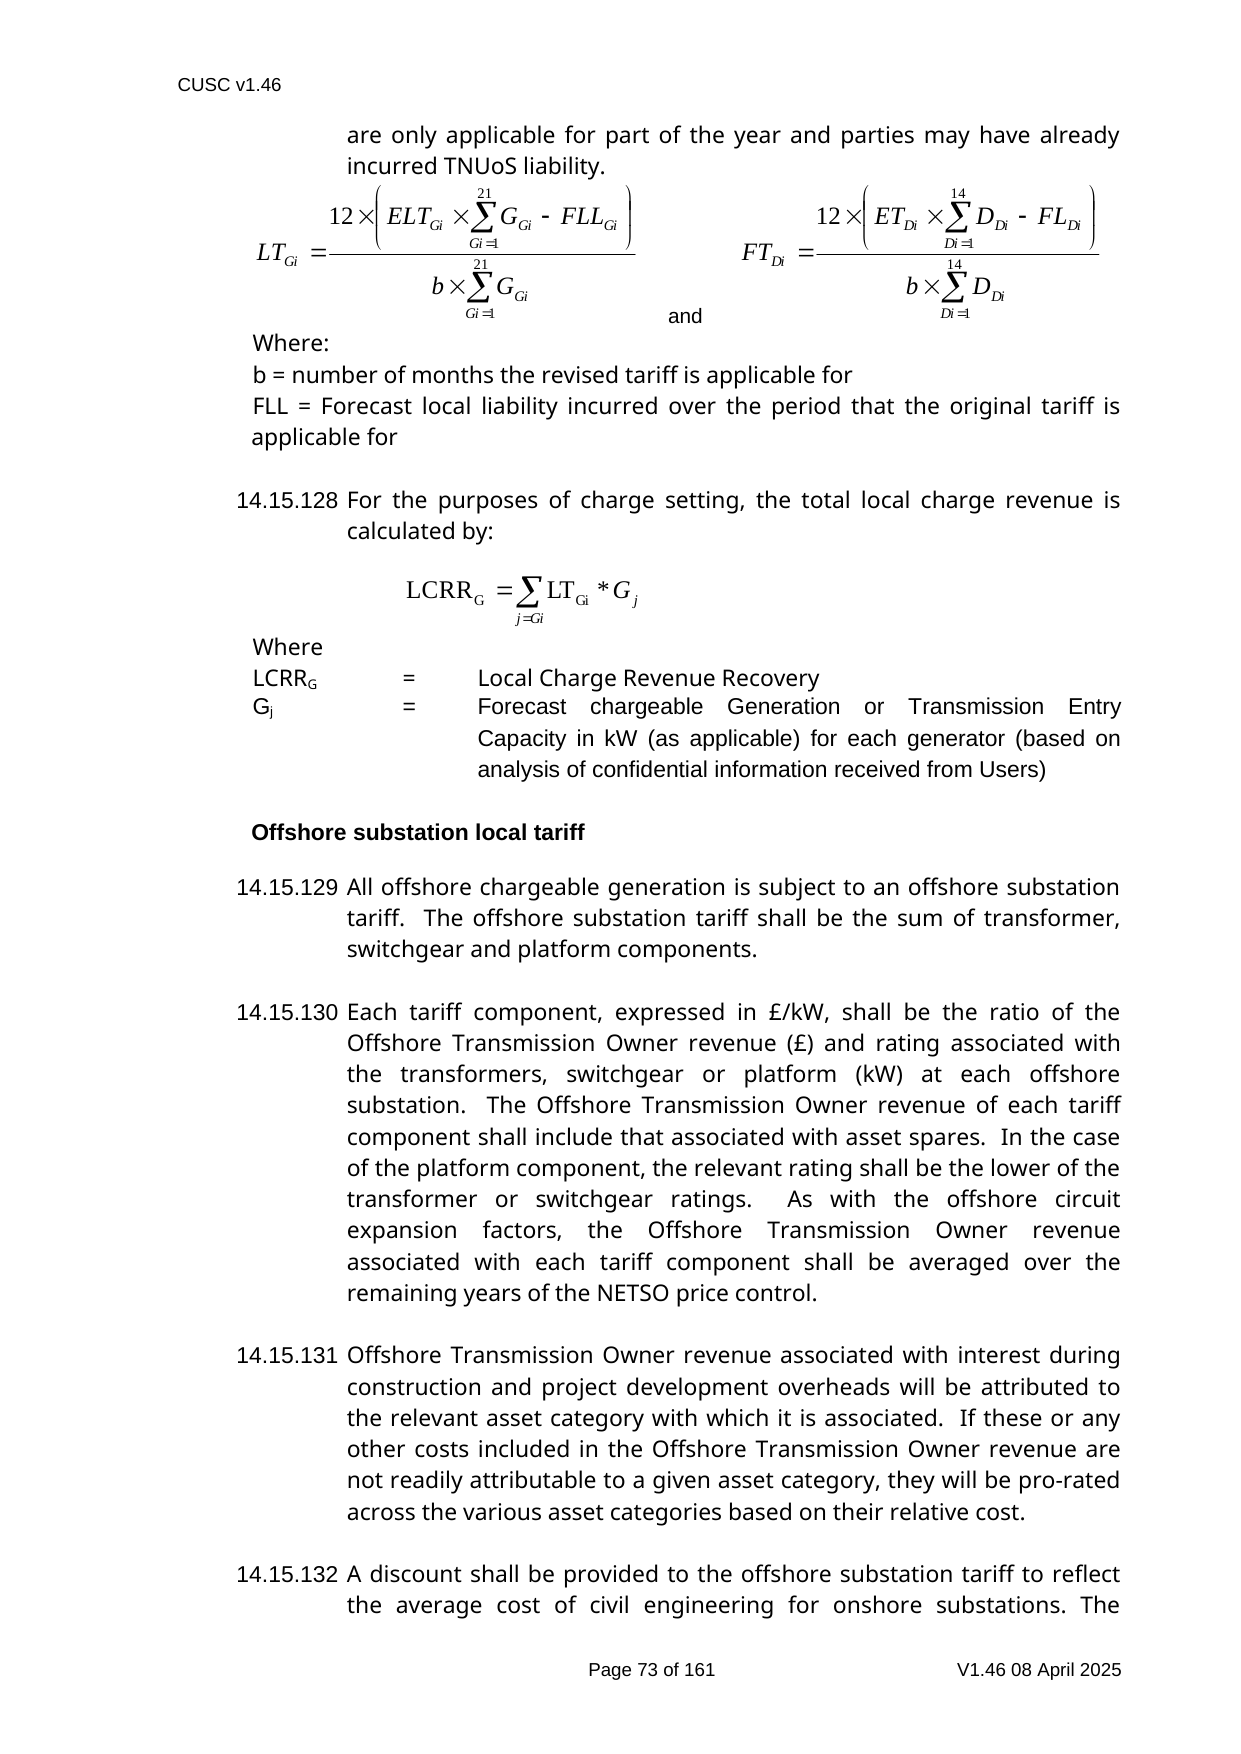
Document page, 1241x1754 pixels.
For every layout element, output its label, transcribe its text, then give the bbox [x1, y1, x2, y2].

text b = number of months the revised tariff is applicable for [252, 359, 1121, 390]
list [236, 119, 1121, 181]
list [236, 1558, 1121, 1620]
list Offshore Transmission Owner revenue associated with interest during construction and project development overheads will be attributed to the relevant asset category with which it is associated. If these or any other costs included in the Offshore Transmission Owner revenue are not readily attributable to a given asset category, they will be pro-rated across the various asset categories based on their relative cost. [236, 1339, 1121, 1527]
list All offshore chargeable generation is subject to an offshore substation tariff. The offshore substation tariff shall be the sum of transformer, switchgear and platform components. [236, 870, 1121, 964]
list For the purposes of charge setting, the total local charge revenue is calculated by: [236, 484, 1121, 546]
text Gj = Forecast chargeable Generation or Transmission Entry Capacity in kW (as applicable) for each generator (based on analysis of confidential information received from Users) [252, 693, 1121, 783]
text FLL = Forecast local liability incurred over the period that the original tariff is applicable for [251, 390, 1121, 452]
text LCRRG = Local Charge Revenue Recovery [251, 662, 1121, 693]
subtitle Offshore substation local tariff [177, 819, 1121, 845]
text Where: [252, 327, 1121, 359]
text and [177, 181, 1121, 327]
text Where [251, 631, 1121, 662]
list Each tariff component, expressed in £/kW, shall be the ratio of the Offshore Transmission Owner revenue (£) and rating associated with the transformers, switchgear or platform (kW) at each offshore substation. The Offshore Transmission Owner revenue of each tariff component shall include that associated with asset spares. In the case of the platform component, the relevant rating shall be the lower of the transformer or switchgear ratings. As with the offshore circuit expansion factors, the Offshore Transmission Owner revenue associated with each tariff component shall be averaged over the remaining years of the NETSO price control. [236, 995, 1121, 1308]
